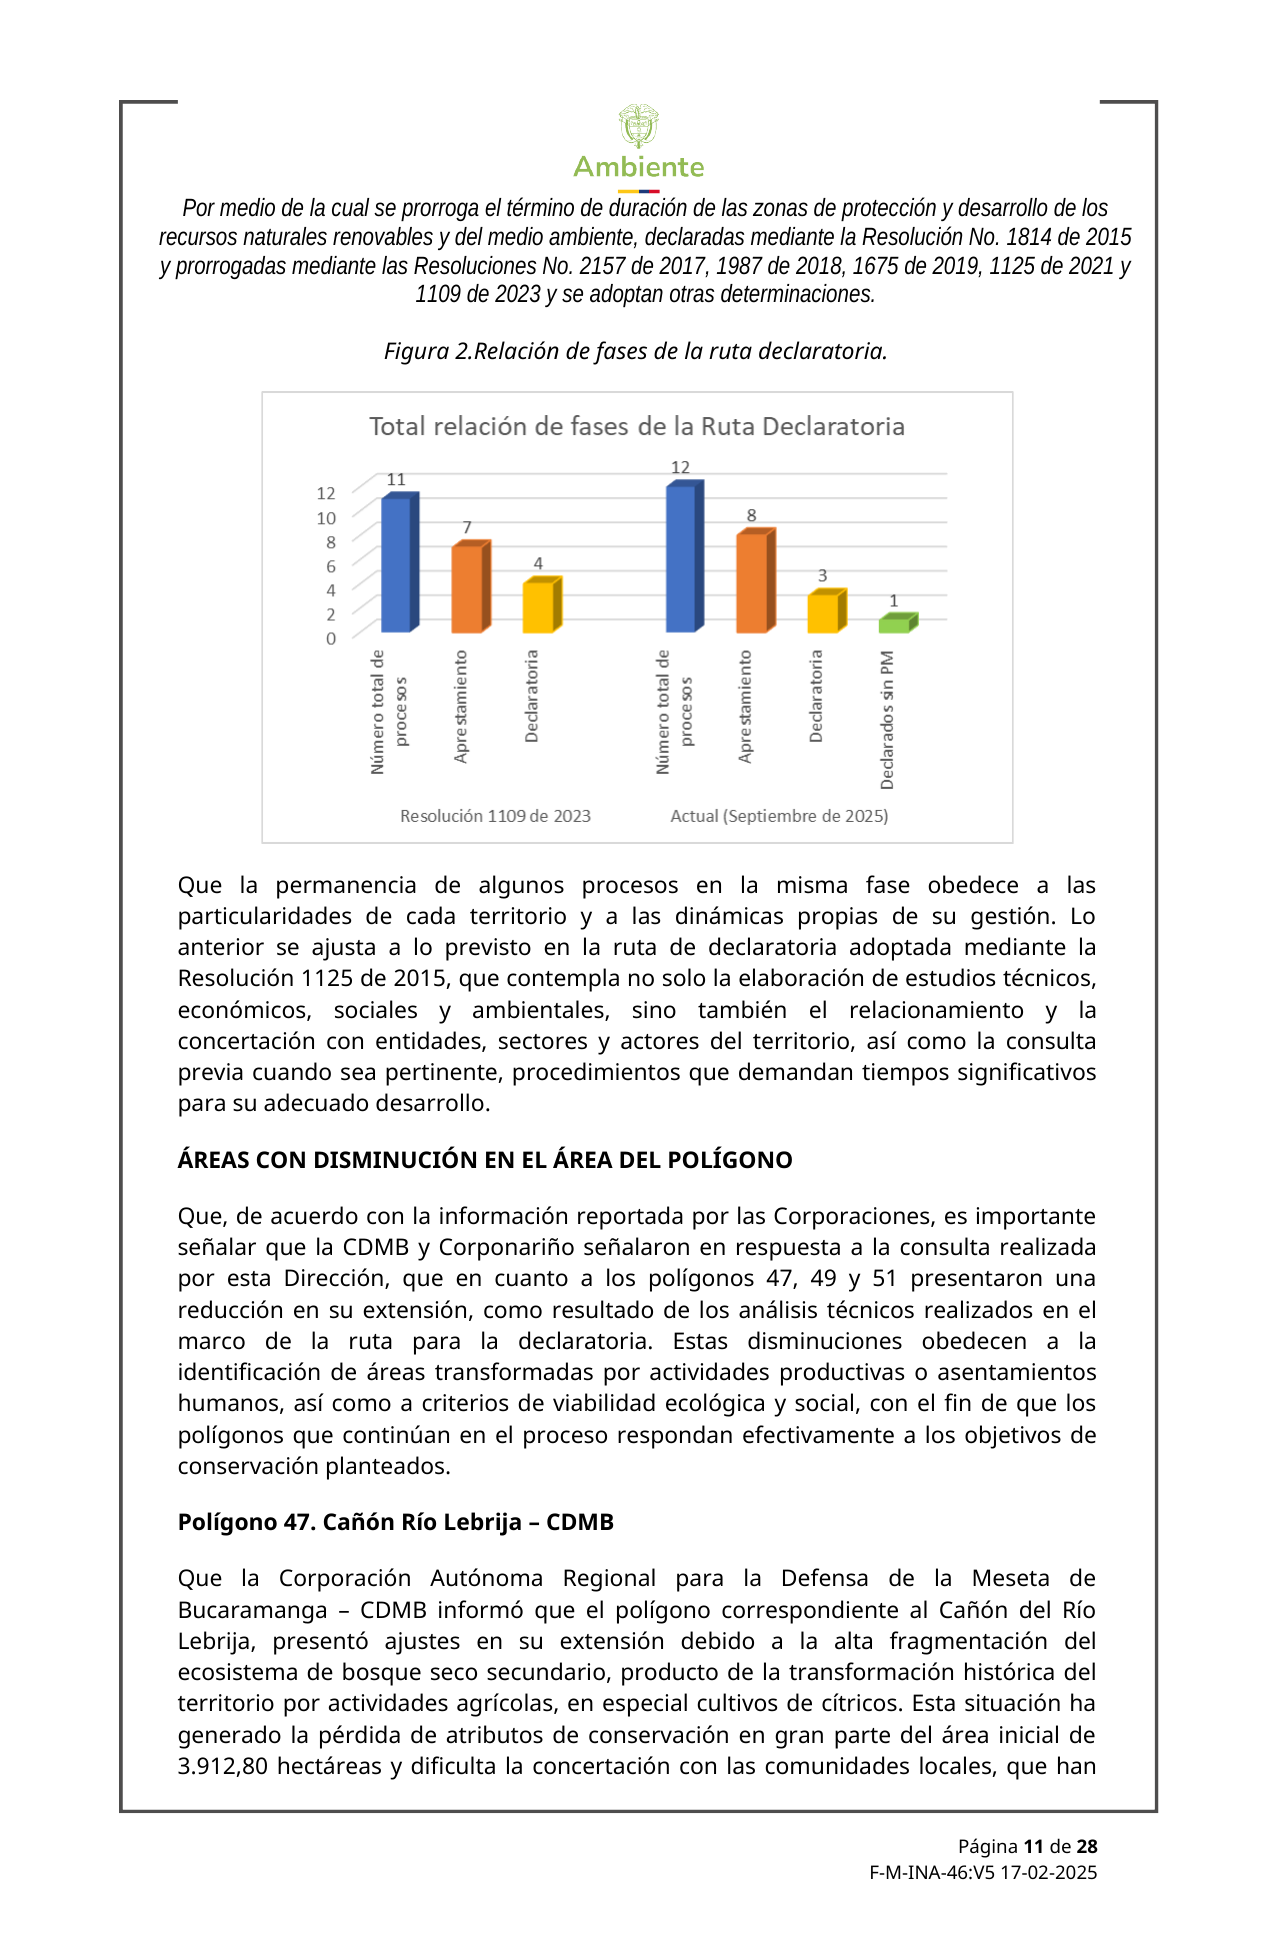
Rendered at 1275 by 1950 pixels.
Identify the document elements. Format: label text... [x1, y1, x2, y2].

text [177, 1562, 1098, 1781]
text Que, de acuerdo con la información reportada por las Corporaciones, es importante señalar que la CDMB y Corponariño señalaron en respuesta a la consulta realizada por esta Dirección, que en cuanto a los polígonos 47, 49 y 51 presentaron una reducción en su extensión, como resultado de los análisis técnicos realizados en el marco de la ruta para la declaratoria. Estas disminuciones obedecen a la identificación de áreas transformadas por actividades productivas o asentamientos humanos, así como a criterios de viabilidad ecológica y social, con el fin de que los polígonos que continúan en el proceso respondan efectivamente a los objetivos de conservación planteados. [177, 1200, 1098, 1481]
text Figura 2.Relación de fases de la ruta declaratoria. [177, 251, 1098, 367]
picture [60, 0, 1218, 1913]
text ÁREAS CON DISMINUCIÓN EN EL ÁREA DEL POLÍGONO [177, 1144, 1098, 1175]
text Polígono 47. Cañón Río Lebrija – CDMB [177, 1506, 1098, 1537]
text Que la permanencia de algunos procesos en la misma fase obedece a las particularidades de cada territorio y a las dinámicas propias de su gestión. Lo anterior se ajusta a lo previsto en la ruta de declaratoria adoptada mediante la Resolución 1125 de 2015, que contempla no solo la elaboración de estudios técnicos, económicos, sociales y ambientales, sino también el relacionamiento y la concertación con entidades, sectores y actores del territorio, así como la consulta previa cuando sea pertinente, procedimientos que demandan tiempos significativos para su adecuado desarrollo. [177, 869, 1098, 1119]
